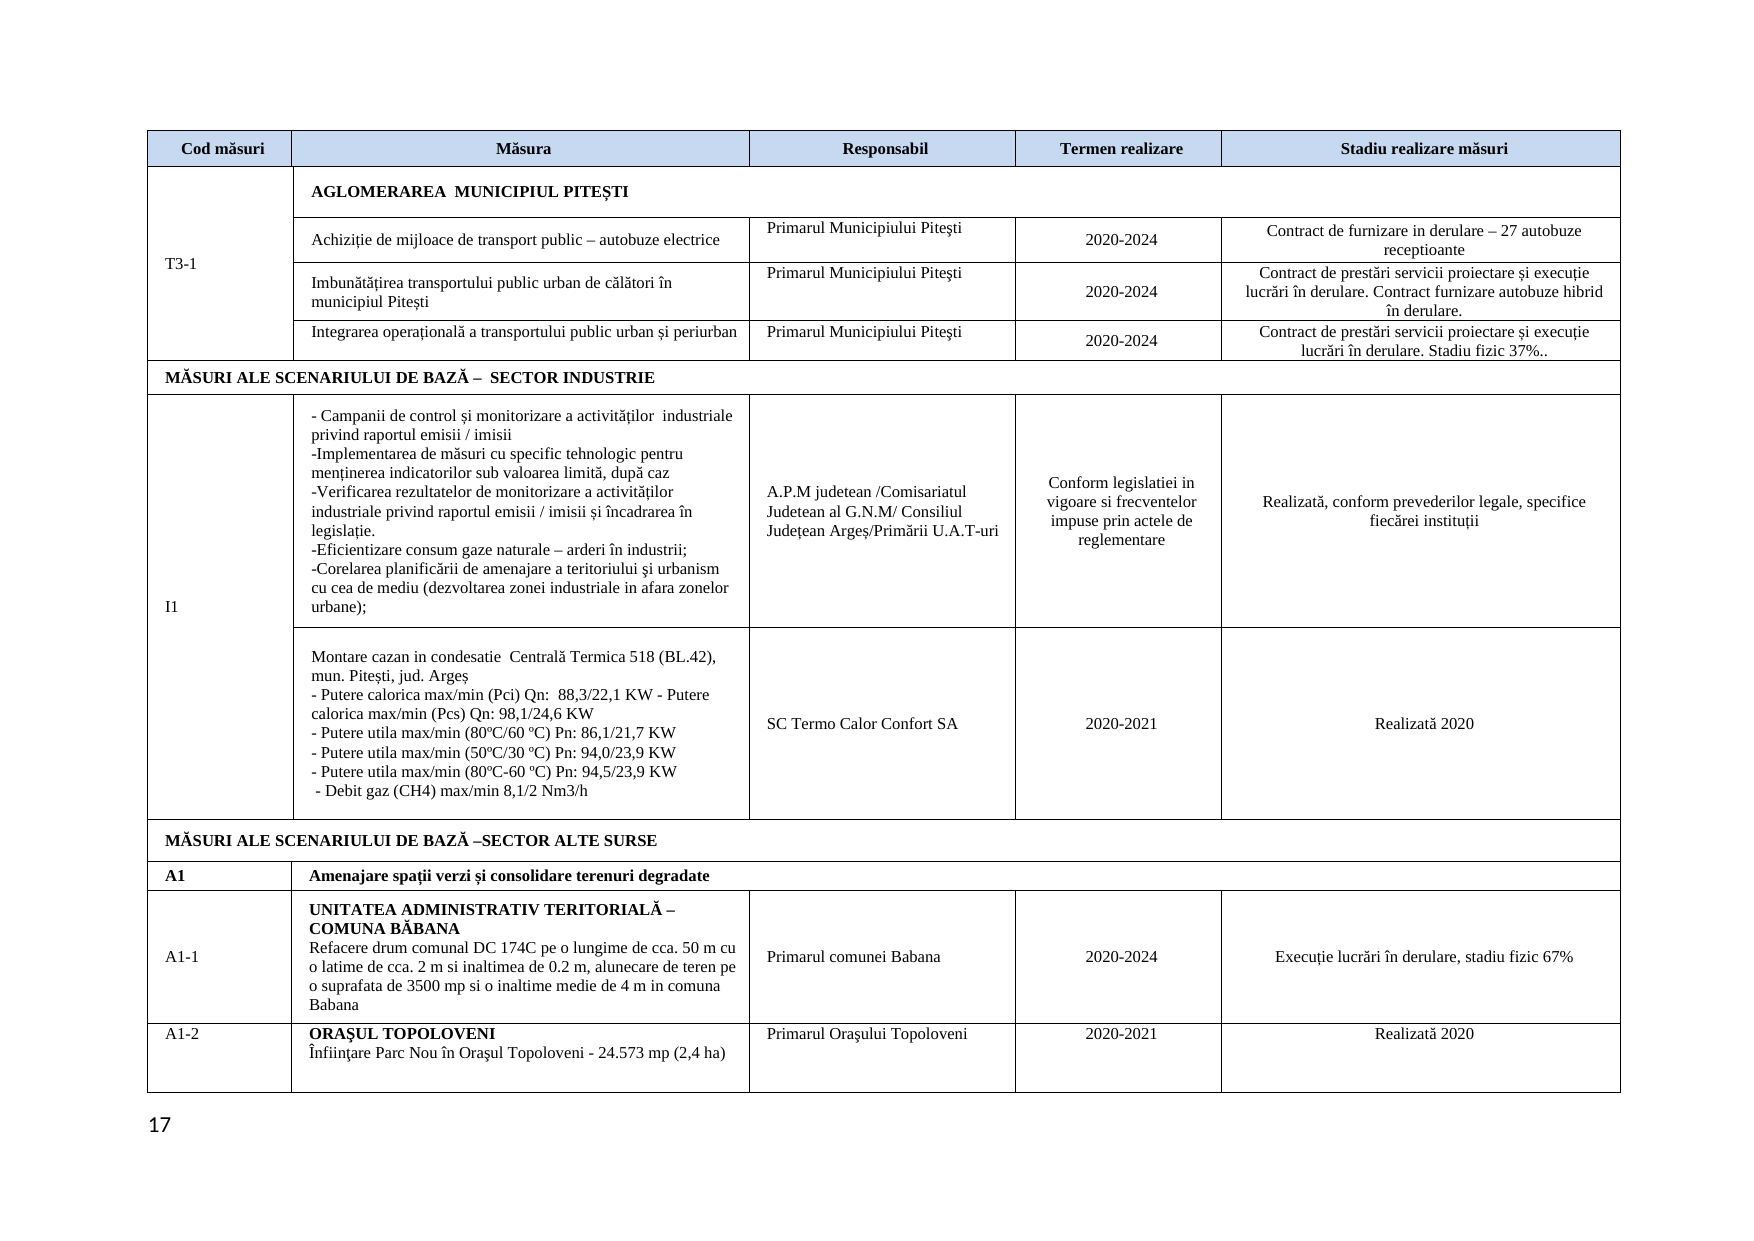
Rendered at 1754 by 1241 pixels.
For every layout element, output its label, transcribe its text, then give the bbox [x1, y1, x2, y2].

table_cell Contract de prestări servicii proiectare și execuție lucrări în derulare. Stadiu fizic 37%.. [1222, 321, 1620, 360]
table_cell 2020-2024 [1016, 263, 1221, 320]
table_cell A1-1 [148, 891, 291, 1023]
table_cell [292, 1024, 749, 1092]
table_cell Primarul comunei Babana [750, 891, 1015, 1023]
table_cell Execuție lucrări în derulare, stadiu fizic 67% [1222, 891, 1620, 1023]
table_cell A1-2 [148, 1024, 291, 1092]
table_cell Realizată 2020 [1222, 1024, 1620, 1092]
table_cell Integrarea operațională a transportului public urban și periurban [294, 321, 749, 360]
table_cell A.P.M judetean /Comisariatul Judetean al G.N.M/ Consiliul Județean Argeș/Primării U.A.T-uri [750, 395, 1015, 627]
table_cell Montare cazan in condesatie Centrală Termica 518 (BL.42), mun. Pitești, jud. Argeș - Putere calorica max/min (Pci) Qn: 88,3/22,1 KW - Putere calorica max/min (Pcs) Qn: 98,1/24,6 KW - Putere utila max/min (80ºC/60 ºC) Pn: 86,1/21,7 KW - Putere utila max/min (50ºC/30 ºC) Pn: 94,0/23,9 KW - Putere utila max/min (80ºC-60 ºC) Pn: 94,5/23,9 KW - Debit gaz (CH4) max/min 8,1/2 Nm3/h [294, 628, 749, 818]
table_cell Conform legislatiei in vigoare si frecventelor impuse prin actele de reglementare [1016, 395, 1221, 627]
table_cell 2020-2021 [1016, 1024, 1221, 1092]
table_cell Primarul Municipiului Piteşti [750, 263, 1015, 320]
table_header Cod măsuri [148, 131, 291, 166]
table_cell Primarul Oraşului Topoloveni [750, 1024, 1015, 1092]
table_cell AGLOMERAREA MUNICIPIUL PITEȘTI [294, 167, 1620, 217]
table_header Măsura [292, 131, 749, 166]
table_cell A1 [148, 862, 291, 890]
table_cell Contract de prestări servicii proiectare și execuție lucrări în derulare. Contract furnizare autobuze hibrid în derulare. [1222, 263, 1620, 320]
table_cell - Campanii de control și monitorizare a activităților industriale privind raportul emisii / imisii -Implementarea de măsuri cu specific tehnologic pentru menținerea indicatorilor sub valoarea limită, după caz -Verificarea rezultatelor de monitorizare a activităților industriale privind raportul emisii / imisii și încadrarea în legislație. -Eficientizare consum gaze naturale – arderi în industrii; -Corelarea planificării de amenajare a teritoriului şi urbanism cu cea de mediu (dezvoltarea zonei industriale in afara zonelor urbane); [294, 395, 749, 627]
table_cell SC Termo Calor Confort SA [750, 628, 1015, 818]
table_cell Primarul Municipiului Piteşti [750, 321, 1015, 360]
table_cell MĂSURI ALE SCENARIULUI DE BAZĂ –SECTOR ALTE SURSE [148, 820, 1620, 861]
table_cell 2020-2024 [1016, 891, 1221, 1023]
table_cell I1 [148, 395, 293, 818]
table_cell Realizată, conform prevederilor legale, specifice fiecărei instituții [1222, 395, 1620, 627]
table_header Stadiu realizare măsuri [1222, 131, 1620, 166]
table_cell 2020-2021 [1016, 628, 1221, 818]
table_cell UNITATEA ADMINISTRATIV TERITORIALĂ – COMUNA BĂBANA Refacere drum comunal DC 174C pe o lungime de cca. 50 m cu o latime de cca. 2 m si inaltimea de 0.2 m, alunecare de teren pe o suprafata de 3500 mp si o inaltime medie de 4 m in comuna Babana [292, 891, 749, 1023]
table_cell Realizată 2020 [1222, 628, 1620, 818]
table_cell Contract de furnizare in derulare – 27 autobuze receptioante [1222, 218, 1620, 262]
table_header Termen realizare [1016, 131, 1221, 166]
table_cell Imbunătățirea transportului public urban de călători în municipiul Pitești [294, 263, 749, 320]
table_cell 2020-2024 [1016, 218, 1221, 262]
table_cell Achiziție de mijloace de transport public – autobuze electrice [294, 218, 749, 262]
table_cell 2020-2024 [1016, 321, 1221, 360]
table_header Responsabil [750, 131, 1015, 166]
table_cell T3-1 [148, 167, 293, 360]
table_cell Primarul Municipiului Piteşti [750, 218, 1015, 262]
table_cell Amenajare spații verzi și consolidare terenuri degradate [292, 862, 1620, 890]
table_cell MĂSURI ALE SCENARIULUI DE BAZĂ – SECTOR INDUSTRIE [148, 361, 1620, 394]
